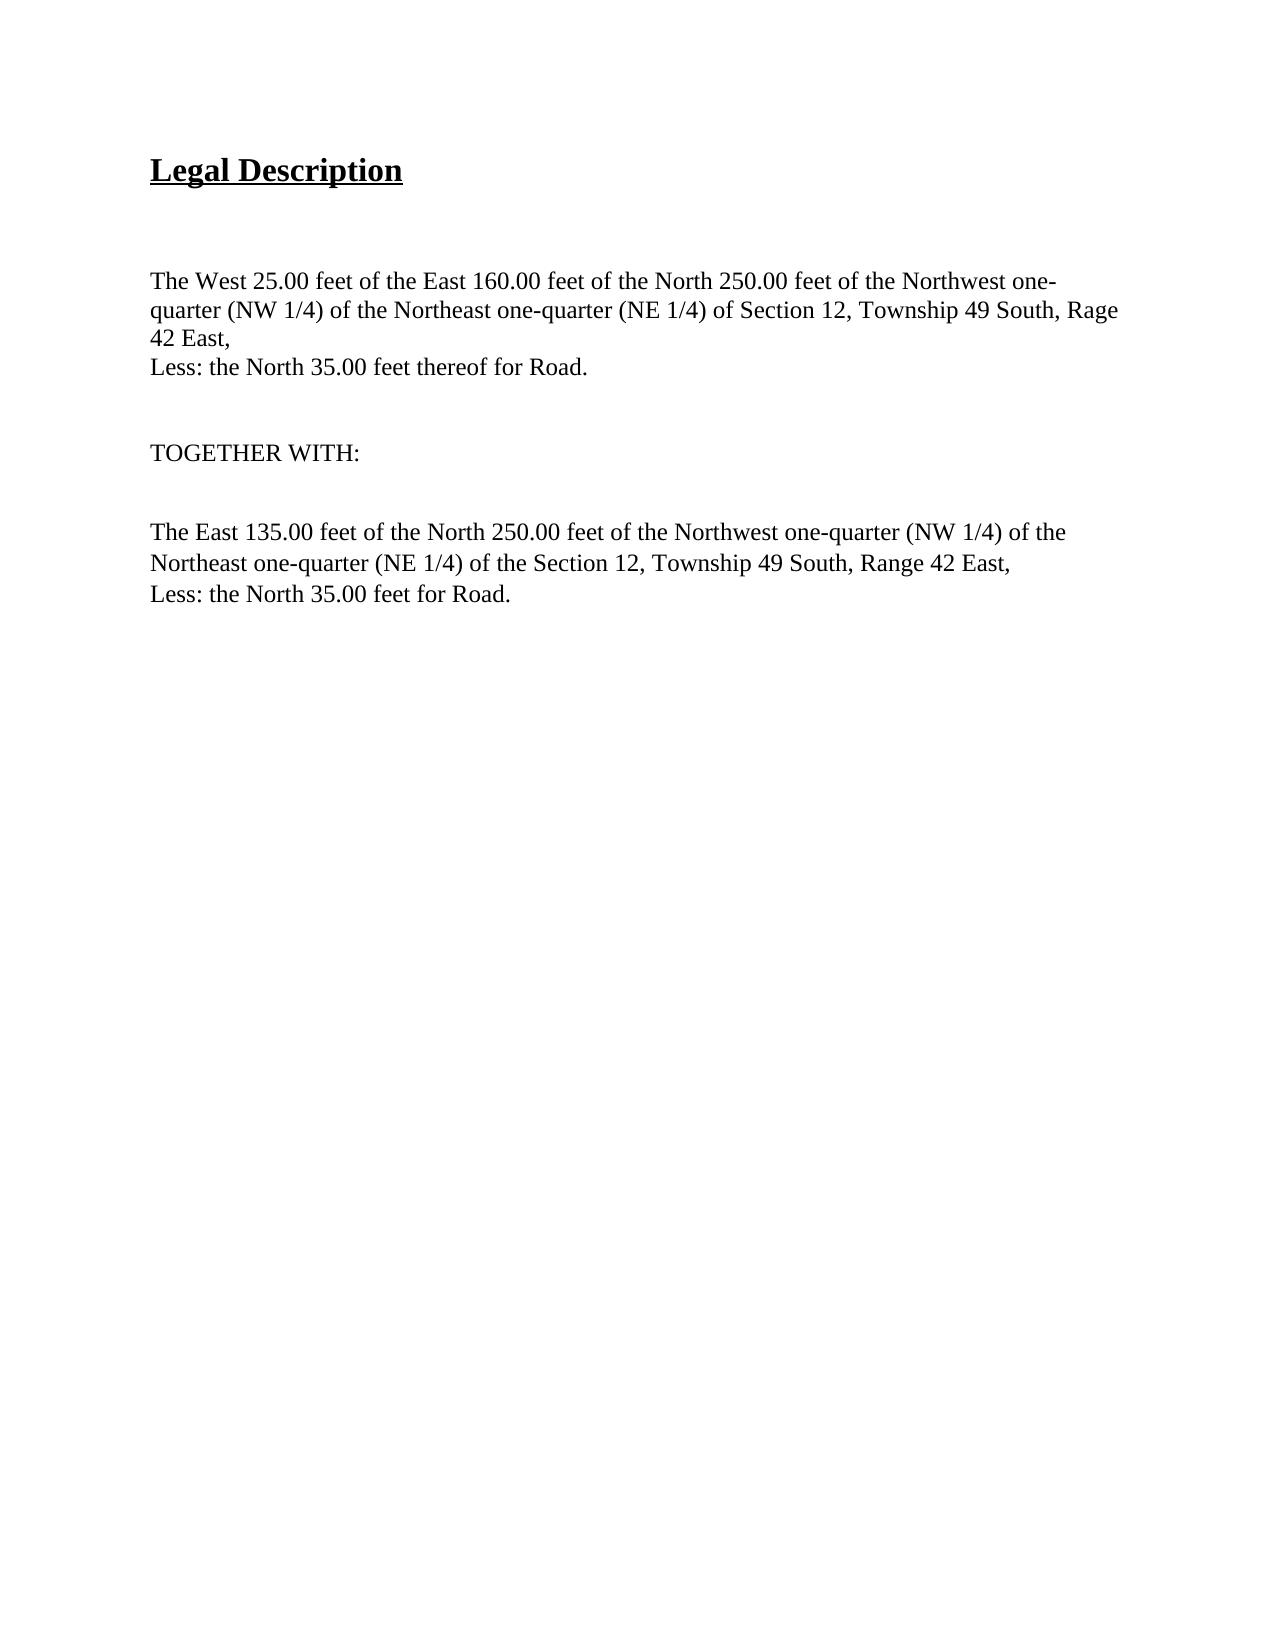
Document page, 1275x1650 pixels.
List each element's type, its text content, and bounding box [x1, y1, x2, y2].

text Less: the North 35.00 feet for Road. [150, 579, 1125, 608]
text The East 135.00 feet of the North 250.00 feet of the Northwest one-quarter (NW 1/4) of the Northeast one-quarter (NE 1/4) of the Section 12, Township 49 South, Range 42 East, [150, 517, 1125, 577]
text Legal Description [150, 150, 1125, 188]
text Less: the North 35.00 feet thereof for Road. [150, 352, 1125, 381]
text The West 25.00 feet of the East 160.00 feet of the North 250.00 feet of the Northwest one-quarter (NW 1/4) of the Northeast one-quarter (NE 1/4) of Section 12, Township 49 South, Rage 42 East, [150, 266, 1125, 352]
text TOGETHER WITH: [150, 438, 1125, 467]
